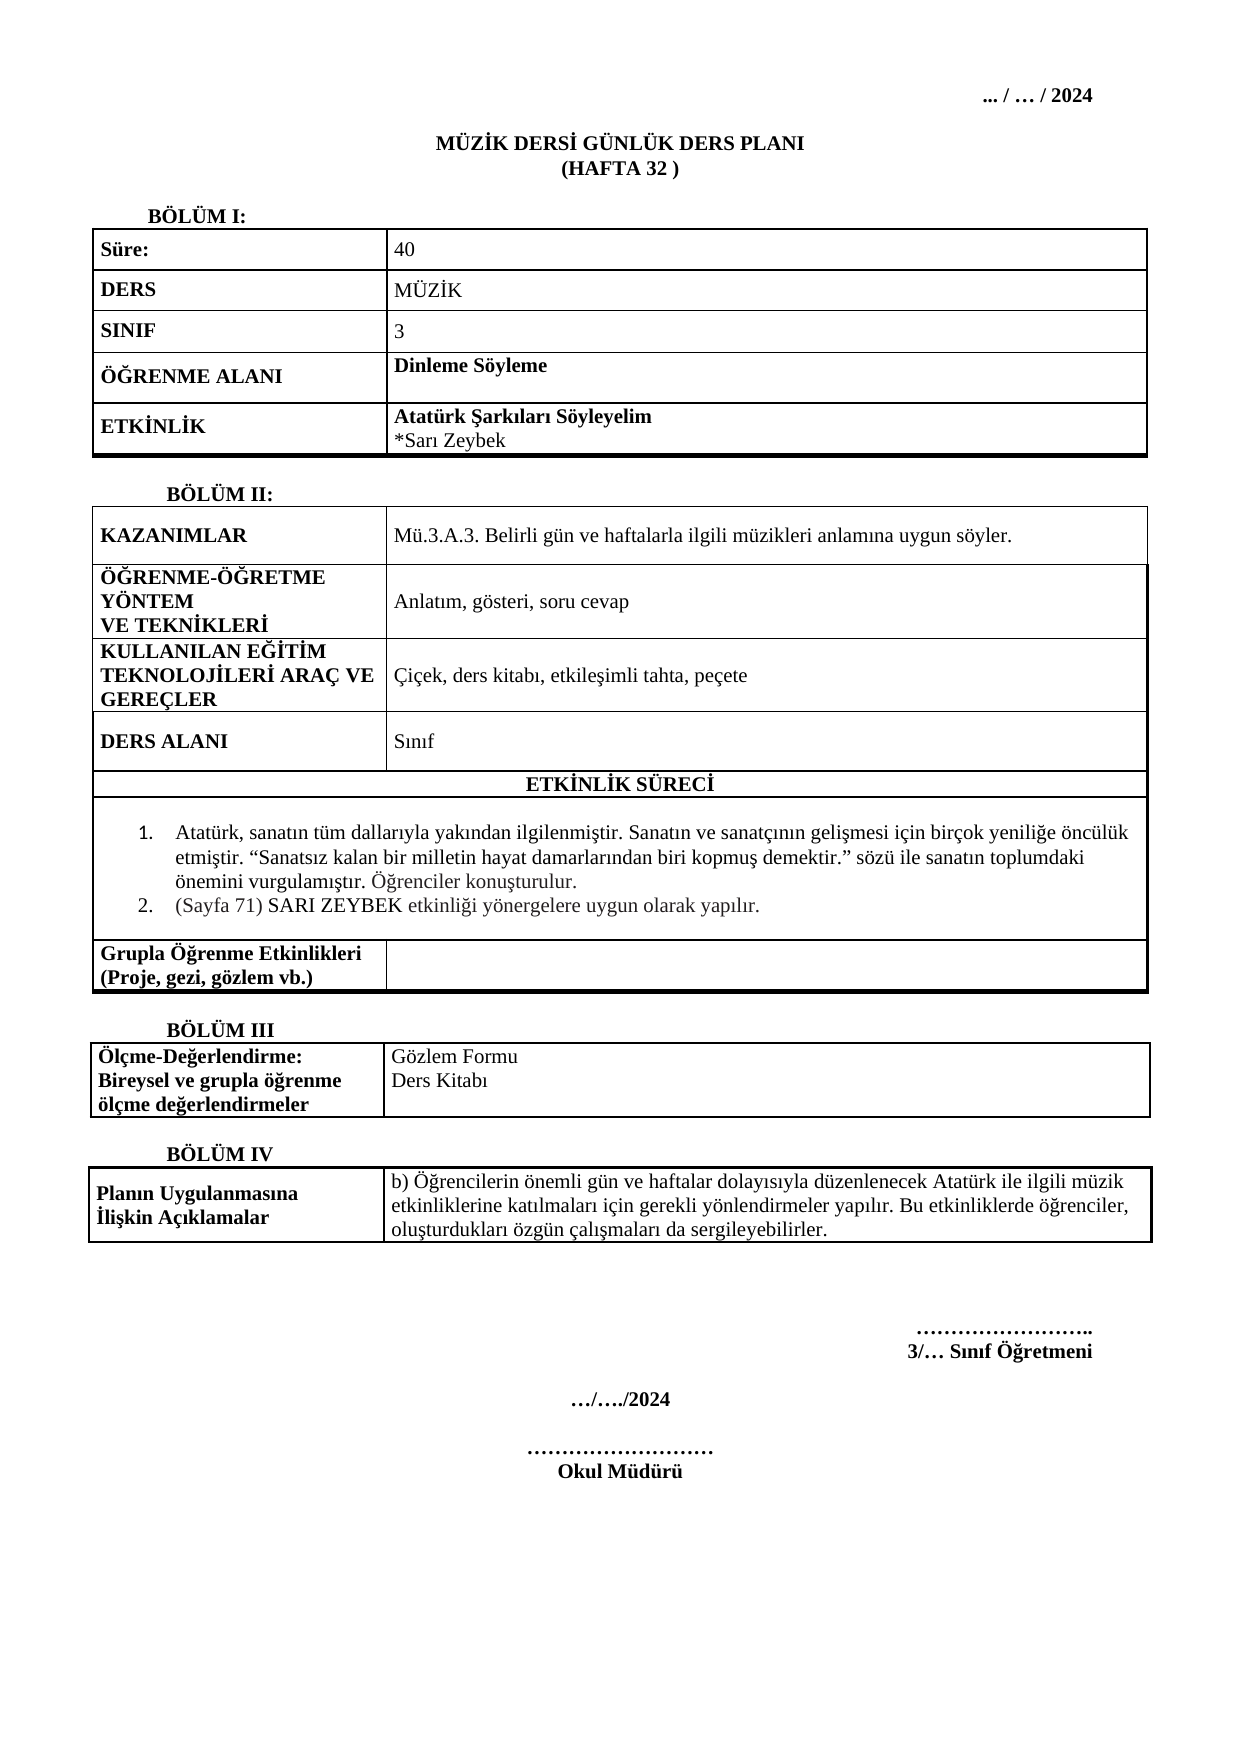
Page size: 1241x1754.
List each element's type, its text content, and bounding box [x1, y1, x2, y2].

table_cell DERS [94, 271, 386, 310]
subtitle BÖLÜM IV [148, 1142, 1093, 1166]
table_header Mü.3.A.3. Belirli gün ve haftalarla ilgili müzikleri anlamına uygun söyler. [387, 507, 1147, 564]
text ... / … / 2024 [148, 83, 1093, 107]
table_cell ÖĞRENME-ÖĞRETME YÖNTEM VE TEKNİKLERİ [93, 565, 386, 637]
table_cell ETKİNLİK SÜRECİ [94, 772, 1146, 796]
table_cell Atatürk Şarkıları Söyleyelim *Sarı Zeybek [388, 404, 1146, 453]
table_cell 3 [388, 311, 1146, 352]
table_cell KULLANILAN EĞİTİM TEKNOLOJİLERİ ARAÇ VE GEREÇLER [93, 639, 386, 711]
table_cell [387, 941, 1146, 989]
table_cell SINIF [94, 311, 386, 352]
table_header b) Öğrencilerin önemli gün ve haftalar dolayısıyla düzenlenecek Atatürk ile ilgili müzik etkinliklerine katılmaları için gerekli yönlendirmeler yapılır. Bu etkinliklerde öğrenciler, oluşturdukları özgün çalışmaları da sergileyebilirler. [385, 1169, 1150, 1241]
text 3/… Sınıf Öğretmeni [148, 1339, 1093, 1363]
text …/…./2024 [148, 1387, 1093, 1411]
table_cell MÜZİK [388, 271, 1146, 310]
table_cell Çiçek, ders kitabı, etkileşimli tahta, peçete [387, 639, 1146, 711]
table_header Süre: [94, 230, 386, 269]
text ……………………… [148, 1435, 1093, 1459]
table_cell ÖĞRENME ALANI [94, 353, 386, 402]
table_cell DERS ALANI [94, 712, 386, 770]
text BÖLÜM II: [148, 482, 1093, 506]
text …………………….. [148, 1315, 1093, 1339]
table_header 40 [388, 230, 1146, 269]
table_header Gözlem Formu Ders Kitabı [385, 1044, 1149, 1116]
text MÜZİK DERSİ GÜNLÜK DERS PLANI [148, 131, 1093, 155]
table_cell ETKİNLİK [94, 404, 386, 453]
table_cell Anlatım, gösteri, soru cevap [387, 565, 1146, 637]
table_header Planın Uygulanmasına İlişkin Açıklamalar [90, 1169, 383, 1241]
subtitle BÖLÜM III [148, 1018, 1093, 1042]
text BÖLÜM I: [148, 203, 1093, 228]
text (HAFTA 32 ) [148, 155, 1093, 179]
table_header KAZANIMLAR [93, 507, 386, 564]
table_cell Dinleme Söyleme [388, 353, 1146, 402]
table_cell Grupla Öğrenme Etkinlikleri (Proje, gezi, gözlem vb.) [94, 941, 386, 989]
table_header Ölçme-Değerlendirme: Bireysel ve grupla öğrenme ölçme değerlendirmeler [92, 1044, 383, 1116]
text Okul Müdürü [148, 1459, 1093, 1483]
table_cell Atatürk, sanatın tüm dallarıyla yakından ilgilenmiştir. Sanatın ve sanatçının gelişmesi için birçok yeniliğe öncülük etmiştir. “Sanatsız kalan bir milletin hayat damarlarından biri kopmuş demektir.” sözü ile sanatın toplumdaki önemini vurgulamıştır. Öğrenciler konuşturulur. (Sayfa 71) SARI ZEYBEK etkinliği yönergelere uygun olarak yapılır. [94, 798, 1146, 939]
table_cell Sınıf [387, 712, 1146, 770]
